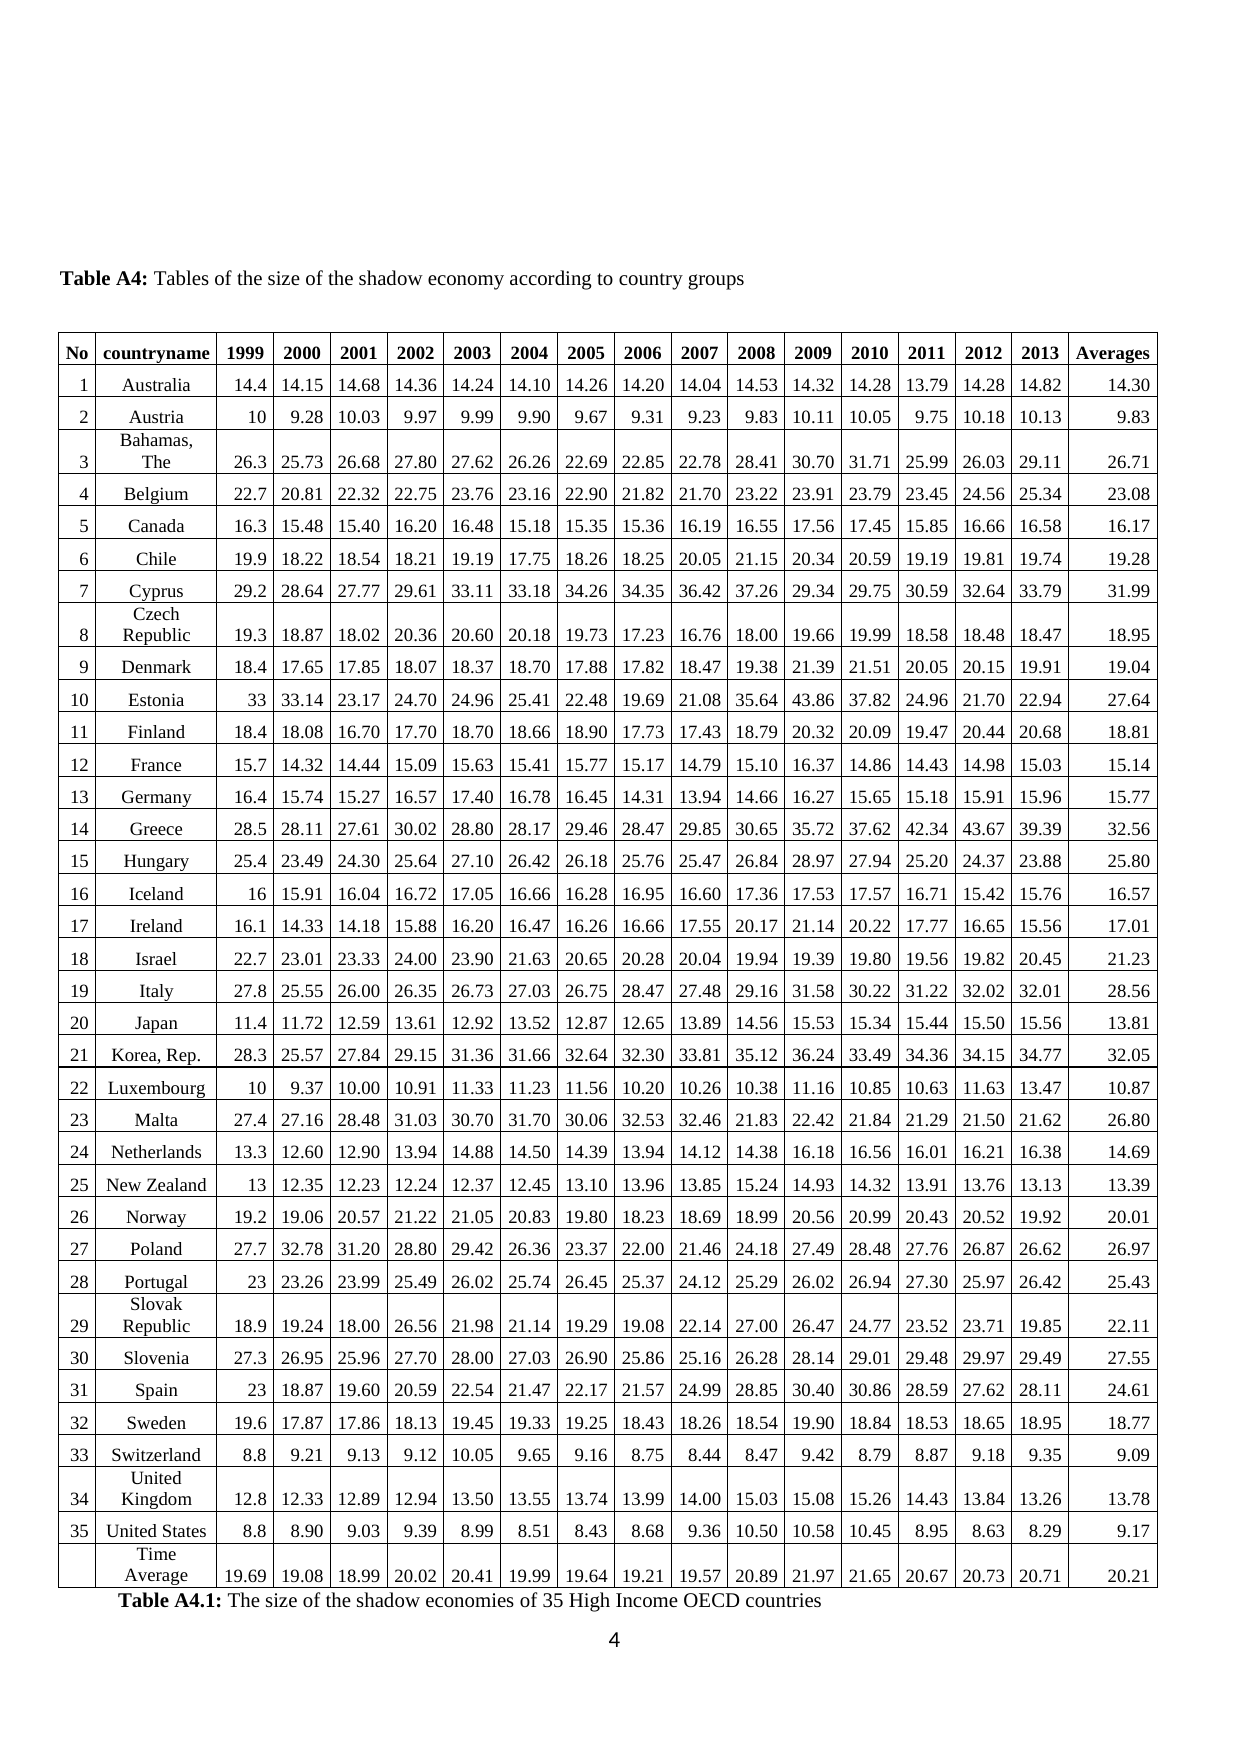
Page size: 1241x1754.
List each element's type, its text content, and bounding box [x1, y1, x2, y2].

table_cell 14.04 [672, 365, 727, 396]
table_cell 13.91 [899, 1165, 955, 1196]
table_cell 22.90 [558, 474, 614, 505]
table_cell 25.47 [672, 841, 727, 872]
table_cell 28.14 [785, 1338, 841, 1369]
table_cell 19 [59, 971, 95, 1002]
table_cell 12.92 [444, 1003, 500, 1034]
table_cell 20.22 [842, 906, 898, 937]
table_cell 22.78 [672, 430, 727, 473]
table_cell 17.40 [444, 777, 500, 808]
table_cell 18.07 [388, 647, 443, 678]
table_cell 20.81 [274, 474, 330, 505]
table_cell 19.57 [672, 1544, 727, 1587]
table_cell 22 [59, 1068, 95, 1099]
table_cell 13 [217, 1165, 273, 1196]
table_cell Netherlands [96, 1132, 216, 1163]
table_cell 18.95 [1012, 1403, 1068, 1434]
table_cell 26.42 [1012, 1261, 1068, 1293]
table_cell 25.49 [388, 1261, 443, 1293]
table_cell 13.96 [615, 1165, 671, 1196]
table_cell 18.43 [615, 1403, 671, 1434]
table_cell 19.80 [558, 1197, 614, 1228]
table_cell 22.14 [672, 1294, 727, 1337]
table_cell Czech Republic [96, 603, 216, 646]
table_cell 16.4 [217, 777, 273, 808]
table_cell Portugal [96, 1261, 216, 1293]
table_cell 27.77 [331, 571, 387, 602]
table_cell 27.03 [501, 971, 557, 1002]
table_cell 29.2 [217, 571, 273, 602]
table_cell 12.8 [217, 1467, 273, 1511]
table_cell 9.16 [558, 1435, 614, 1466]
table_cell 25.57 [274, 1035, 330, 1066]
table_cell 8.8 [217, 1512, 273, 1543]
table_cell 20.83 [501, 1197, 557, 1228]
table_cell 31.71 [842, 430, 898, 473]
table_cell 19.66 [785, 603, 841, 646]
table_cell 16.47 [501, 906, 557, 937]
table_cell 14.28 [842, 365, 898, 396]
table_cell 21.98 [444, 1294, 500, 1337]
table_header 2003 [444, 333, 500, 364]
table_cell 33.49 [842, 1035, 898, 1066]
table_cell 22.54 [444, 1370, 500, 1402]
table_cell 16.04 [331, 874, 387, 905]
table_cell 15.48 [274, 506, 330, 537]
table_cell 26.75 [558, 971, 614, 1002]
table_cell 21.14 [501, 1294, 557, 1337]
table_cell 18.87 [274, 603, 330, 646]
table_cell 33.14 [274, 680, 330, 711]
table_cell 15.09 [388, 744, 443, 776]
table_cell 12.37 [444, 1165, 500, 1196]
table_cell 23.17 [331, 680, 387, 711]
table_cell 17.57 [842, 874, 898, 905]
table_cell 37.62 [842, 809, 898, 840]
table_cell 22.17 [558, 1370, 614, 1402]
table_header 1999 [217, 333, 273, 364]
table_cell 30.65 [728, 809, 784, 840]
table_cell 20.01 [1069, 1197, 1157, 1228]
table_cell 18.99 [331, 1544, 387, 1587]
table_cell 10.45 [842, 1512, 898, 1543]
table_cell 22.32 [331, 474, 387, 505]
table_cell 9.99 [444, 397, 500, 428]
table_cell 30.02 [388, 809, 443, 840]
table_cell 20.60 [444, 603, 500, 646]
table_cell 14.32 [274, 744, 330, 776]
table_cell 15.96 [1012, 777, 1068, 808]
table_cell 34.15 [956, 1035, 1011, 1066]
table_cell France [96, 744, 216, 776]
table_cell 43.86 [785, 680, 841, 711]
table_cell 21.15 [728, 539, 784, 570]
table_cell 11.33 [444, 1068, 500, 1099]
table_cell 25.64 [388, 841, 443, 872]
table_cell 23.79 [842, 474, 898, 505]
table_cell 33.81 [672, 1035, 727, 1066]
table_cell 14.98 [956, 744, 1011, 776]
table_header 2008 [728, 333, 784, 364]
table_cell 21.62 [1012, 1100, 1068, 1131]
table_cell 6 [59, 539, 95, 570]
table_cell 9.21 [274, 1435, 330, 1466]
table_cell 17.85 [331, 647, 387, 678]
table_cell 15.24 [728, 1165, 784, 1196]
table_cell 14.15 [274, 365, 330, 396]
table_cell Finland [96, 712, 216, 743]
table_cell 25.86 [615, 1338, 671, 1369]
table_cell 20.15 [956, 647, 1011, 678]
table_header 2013 [1012, 333, 1068, 364]
table_cell 8.79 [842, 1435, 898, 1466]
table_cell 11.72 [274, 1003, 330, 1034]
table_cell 10 [59, 680, 95, 711]
table_cell 27.30 [899, 1261, 955, 1293]
table_cell 18.22 [274, 539, 330, 570]
table_cell 18.26 [558, 539, 614, 570]
table_cell 20.41 [444, 1544, 500, 1587]
table_cell 28.5 [217, 809, 273, 840]
table_cell 23.16 [501, 474, 557, 505]
subtitle Table A4: Tables of the size of the shadow economy according to country groups [59, 266, 1169, 290]
table_cell 15.36 [615, 506, 671, 537]
table_cell 18.48 [956, 603, 1011, 646]
table_cell 15.42 [956, 874, 1011, 905]
table_cell 17.55 [672, 906, 727, 937]
table_cell 12.89 [331, 1467, 387, 1511]
table_cell 21.46 [672, 1229, 727, 1260]
table_cell 16.66 [956, 506, 1011, 537]
table_cell 23.99 [331, 1261, 387, 1293]
table_cell 18.47 [672, 647, 727, 678]
table_cell 31.20 [331, 1229, 387, 1260]
table_cell 12.87 [558, 1003, 614, 1034]
table_cell 27.03 [501, 1338, 557, 1369]
table_cell 9.13 [331, 1435, 387, 1466]
table_cell 43.67 [956, 809, 1011, 840]
table_cell 17.01 [1069, 906, 1157, 937]
table_cell 32.56 [1069, 809, 1157, 840]
table_cell 29.48 [899, 1338, 955, 1369]
table_cell 17.23 [615, 603, 671, 646]
table_cell 29 [59, 1294, 95, 1337]
table_cell 34.35 [615, 571, 671, 602]
table_cell 15.76 [1012, 874, 1068, 905]
table_cell 18.4 [217, 647, 273, 678]
table_cell 32.64 [956, 571, 1011, 602]
table_header 2007 [672, 333, 727, 364]
table_cell 19.29 [558, 1294, 614, 1337]
table_cell 22.85 [615, 430, 671, 473]
table_cell 20.65 [558, 938, 614, 969]
table_cell 20.59 [388, 1370, 443, 1402]
table_cell 21.70 [672, 474, 727, 505]
table_cell 33.11 [444, 571, 500, 602]
table_cell 9.12 [388, 1435, 443, 1466]
table_cell 17.05 [444, 874, 500, 905]
table_cell 21.63 [501, 938, 557, 969]
table_cell 22.42 [785, 1100, 841, 1131]
table_cell 21.22 [388, 1197, 443, 1228]
table_cell 15.77 [558, 744, 614, 776]
table_cell 21 [59, 1035, 95, 1066]
table_cell 33.79 [1012, 571, 1068, 602]
table_cell 13.10 [558, 1165, 614, 1196]
table_cell 24.96 [899, 680, 955, 711]
table_cell 19.04 [1069, 647, 1157, 678]
table_cell 14.56 [728, 1003, 784, 1034]
table_cell 30.70 [785, 430, 841, 473]
table_cell 25.73 [274, 430, 330, 473]
table_cell 27.00 [728, 1294, 784, 1337]
table_cell 26.18 [558, 841, 614, 872]
table_cell 20.68 [1012, 712, 1068, 743]
text Table A4.1: The size of the shadow economies of 35 High Income OECD countries [118, 1588, 1169, 1612]
table_cell 16.78 [501, 777, 557, 808]
table_cell 8.99 [444, 1512, 500, 1543]
table_cell 19.90 [785, 1403, 841, 1434]
table_cell 15 [59, 841, 95, 872]
table_header 2000 [274, 333, 330, 364]
table_cell 14.93 [785, 1165, 841, 1196]
table_cell 18.79 [728, 712, 784, 743]
table_cell 14.36 [388, 365, 443, 396]
table_cell 27.64 [1069, 680, 1157, 711]
table_cell 30.22 [842, 971, 898, 1002]
table_cell 8.43 [558, 1512, 614, 1543]
table_cell 19.73 [558, 603, 614, 646]
table_cell 10.38 [728, 1068, 784, 1099]
table_cell Australia [96, 365, 216, 396]
table_cell 10.05 [842, 397, 898, 428]
table_cell 16.26 [558, 906, 614, 937]
table_cell 12.94 [388, 1467, 443, 1511]
table_cell 25.43 [1069, 1261, 1157, 1293]
table_cell 14.39 [558, 1132, 614, 1163]
table_cell 22.7 [217, 474, 273, 505]
table_cell 13.94 [388, 1132, 443, 1163]
table_cell 23 [217, 1261, 273, 1293]
table_cell 9.28 [274, 397, 330, 428]
table_cell 9.83 [728, 397, 784, 428]
table_cell 15.35 [558, 506, 614, 537]
table_cell 18.53 [899, 1403, 955, 1434]
table_cell 12.33 [274, 1467, 330, 1511]
table_cell 17.43 [672, 712, 727, 743]
table_cell Italy [96, 971, 216, 1002]
table_cell 34 [59, 1467, 95, 1511]
table_cell 29.15 [388, 1035, 443, 1066]
table_cell 8.68 [615, 1512, 671, 1543]
table_cell 19.85 [1012, 1294, 1068, 1337]
table_cell 28.00 [444, 1338, 500, 1369]
table_cell 9.09 [1069, 1435, 1157, 1466]
table_cell 20.28 [615, 938, 671, 969]
table_cell 26.26 [501, 430, 557, 473]
table_cell 16.28 [558, 874, 614, 905]
table_cell 31.66 [501, 1035, 557, 1066]
table_cell 23.71 [956, 1294, 1011, 1337]
table_cell 16.38 [1012, 1132, 1068, 1163]
table_cell 27.84 [331, 1035, 387, 1066]
table_cell 19.6 [217, 1403, 273, 1434]
table_cell 21.70 [956, 680, 1011, 711]
table_cell 14.32 [842, 1165, 898, 1196]
table_cell 18.65 [956, 1403, 1011, 1434]
table_cell 29.49 [1012, 1338, 1068, 1369]
table_cell 26.35 [388, 971, 443, 1002]
table_cell 28.59 [899, 1370, 955, 1402]
table_cell 27 [59, 1229, 95, 1260]
table_cell 16.72 [388, 874, 443, 905]
table_cell Austria [96, 397, 216, 428]
table_cell 25.41 [501, 680, 557, 711]
table_cell 25.97 [956, 1261, 1011, 1293]
table_cell 16.58 [1012, 506, 1068, 537]
table_cell 12.59 [331, 1003, 387, 1034]
table_cell 20.89 [728, 1544, 784, 1587]
table_cell 19.99 [501, 1544, 557, 1587]
table_cell 10.63 [899, 1068, 955, 1099]
table_cell 13.89 [672, 1003, 727, 1034]
table_cell 10.18 [956, 397, 1011, 428]
table_cell 13.94 [615, 1132, 671, 1163]
table_cell 20.73 [956, 1544, 1011, 1587]
table_cell 37.26 [728, 571, 784, 602]
table_cell Hungary [96, 841, 216, 872]
table_cell 19.21 [615, 1544, 671, 1587]
table_cell 35.72 [785, 809, 841, 840]
table_cell 42.34 [899, 809, 955, 840]
table_cell 35.12 [728, 1035, 784, 1066]
table_cell 26.68 [331, 430, 387, 473]
table_cell 23.22 [728, 474, 784, 505]
table_cell 13.50 [444, 1467, 500, 1511]
table_cell 10.11 [785, 397, 841, 428]
table_cell 20.45 [1012, 938, 1068, 969]
table_cell 27.76 [899, 1229, 955, 1260]
table_cell 26.47 [785, 1294, 841, 1337]
table_cell 14.24 [444, 365, 500, 396]
table_cell 19.74 [1012, 539, 1068, 570]
table_cell 25.37 [615, 1261, 671, 1293]
table_header 2009 [785, 333, 841, 364]
table_cell 13.47 [1012, 1068, 1068, 1099]
table_cell Slovenia [96, 1338, 216, 1369]
table_cell 24.70 [388, 680, 443, 711]
table_header countryname [96, 333, 216, 364]
table_cell 16.37 [785, 744, 841, 776]
table_cell 10.26 [672, 1068, 727, 1099]
table_cell 32.05 [1069, 1035, 1157, 1066]
table_cell 34.26 [558, 571, 614, 602]
table_cell 30.59 [899, 571, 955, 602]
table_cell 20.05 [672, 539, 727, 570]
table_cell 21.39 [785, 647, 841, 678]
table_cell 21.05 [444, 1197, 500, 1228]
table_cell 32.78 [274, 1229, 330, 1260]
table_cell 29.01 [842, 1338, 898, 1369]
table_cell 14.88 [444, 1132, 500, 1163]
table_cell 14.38 [728, 1132, 784, 1163]
table_cell 14.44 [331, 744, 387, 776]
table_cell 8.63 [956, 1512, 1011, 1543]
table_cell 17.53 [785, 874, 841, 905]
table_cell 29.61 [388, 571, 443, 602]
table_cell 14.28 [956, 365, 1011, 396]
table_cell 25.29 [728, 1261, 784, 1293]
table_cell 12.23 [331, 1165, 387, 1196]
table_cell Ireland [96, 906, 216, 937]
table_cell 20.36 [388, 603, 443, 646]
table_cell 19.69 [615, 680, 671, 711]
table_cell 21.14 [785, 906, 841, 937]
table_cell 12.35 [274, 1165, 330, 1196]
table_cell 20.32 [785, 712, 841, 743]
table_cell 26.03 [956, 430, 1011, 473]
table_cell 19.19 [899, 539, 955, 570]
table_cell 25.16 [672, 1338, 727, 1369]
table_cell 19.64 [558, 1544, 614, 1587]
table_cell 10 [217, 397, 273, 428]
table_cell 31.70 [501, 1100, 557, 1131]
table_cell 20.56 [785, 1197, 841, 1228]
table_cell 9 [59, 647, 95, 678]
table_cell 25.80 [1069, 841, 1157, 872]
table_cell 16.76 [672, 603, 727, 646]
table_cell 15.14 [1069, 744, 1157, 776]
table_cell 8.90 [274, 1512, 330, 1543]
table_cell 16.57 [388, 777, 443, 808]
table_cell 12.90 [331, 1132, 387, 1163]
table_cell 14.82 [1012, 365, 1068, 396]
table_cell 29.85 [672, 809, 727, 840]
table_cell 17.82 [615, 647, 671, 678]
table_cell 20.59 [842, 539, 898, 570]
table_cell 15.56 [1012, 1003, 1068, 1034]
table_cell 23.01 [274, 938, 330, 969]
table_cell 21.23 [1069, 938, 1157, 969]
table_cell 19.33 [501, 1403, 557, 1434]
table_cell 27.49 [785, 1229, 841, 1260]
table_cell 16.19 [672, 506, 727, 537]
table_cell 15.53 [785, 1003, 841, 1034]
table_cell 29.34 [785, 571, 841, 602]
table_cell 23.37 [558, 1229, 614, 1260]
table_cell 26.87 [956, 1229, 1011, 1260]
table_cell 18.81 [1069, 712, 1157, 743]
table_cell 20.71 [1012, 1544, 1068, 1587]
table_cell 17.87 [274, 1403, 330, 1434]
table_cell 14.33 [274, 906, 330, 937]
table_cell 14.26 [558, 365, 614, 396]
table_cell 9.75 [899, 397, 955, 428]
table_cell 9.35 [1012, 1435, 1068, 1466]
table_cell 25.34 [1012, 474, 1068, 505]
table_cell 9.17 [1069, 1512, 1157, 1543]
table_cell 22.11 [1069, 1294, 1157, 1337]
table_cell 13.84 [956, 1467, 1011, 1511]
table_cell Japan [96, 1003, 216, 1034]
table_cell 14.79 [672, 744, 727, 776]
table_cell 10.13 [1012, 397, 1068, 428]
table_cell 19.56 [899, 938, 955, 969]
table_cell 24.00 [388, 938, 443, 969]
table_cell 26.02 [444, 1261, 500, 1293]
table_cell 26.45 [558, 1261, 614, 1293]
table_cell 12.24 [388, 1165, 443, 1196]
table_cell 20.52 [956, 1197, 1011, 1228]
table_cell 31.36 [444, 1035, 500, 1066]
table_header 2012 [956, 333, 1011, 364]
table_cell 16.65 [956, 906, 1011, 937]
table_cell 14.32 [785, 365, 841, 396]
table_cell Malta [96, 1100, 216, 1131]
table_cell 27.80 [388, 430, 443, 473]
table_cell 17.36 [728, 874, 784, 905]
table_cell 17.65 [274, 647, 330, 678]
table_cell 28.47 [615, 971, 671, 1002]
table_cell 30.06 [558, 1100, 614, 1131]
table_cell 15.7 [217, 744, 273, 776]
table_cell 18.66 [501, 712, 557, 743]
table_cell 10.50 [728, 1512, 784, 1543]
table_cell 17.56 [785, 506, 841, 537]
table_cell 26.42 [501, 841, 557, 872]
table_cell 25.20 [899, 841, 955, 872]
table_cell 10 [217, 1068, 273, 1099]
table_cell 15.91 [274, 874, 330, 905]
table_cell 3 [59, 430, 95, 473]
table_cell 27.55 [1069, 1338, 1157, 1369]
table_cell 21.50 [956, 1100, 1011, 1131]
table_cell 9.36 [672, 1512, 727, 1543]
table_cell 26.02 [785, 1261, 841, 1293]
table_cell 33 [59, 1435, 95, 1466]
table_cell 24.37 [956, 841, 1011, 872]
table_cell 15.85 [899, 506, 955, 537]
table_cell 21.47 [501, 1370, 557, 1402]
table_cell 33.18 [501, 571, 557, 602]
table_cell 29.42 [444, 1229, 500, 1260]
table_cell 16.66 [501, 874, 557, 905]
table_cell 19.91 [1012, 647, 1068, 678]
table_cell 27.3 [217, 1338, 273, 1369]
table_cell 11.16 [785, 1068, 841, 1099]
table_cell Luxembourg [96, 1068, 216, 1099]
table_cell 14.00 [672, 1467, 727, 1511]
table_cell 18.00 [728, 603, 784, 646]
table_cell 20.02 [388, 1544, 443, 1587]
table_cell 15.18 [899, 777, 955, 808]
table_cell 27.16 [274, 1100, 330, 1131]
table_cell 25.74 [501, 1261, 557, 1293]
table_cell 31.22 [899, 971, 955, 1002]
table_cell 15.41 [501, 744, 557, 776]
table_cell 26.84 [728, 841, 784, 872]
table_cell 17.45 [842, 506, 898, 537]
table_cell 13.79 [899, 365, 955, 396]
table_cell 1 [59, 365, 95, 396]
table_cell 23.90 [444, 938, 500, 969]
table_cell 26.90 [558, 1338, 614, 1369]
table_cell 14.43 [899, 1467, 955, 1511]
table_cell 18.54 [728, 1403, 784, 1434]
table_cell 15.63 [444, 744, 500, 776]
table_cell 28.85 [728, 1370, 784, 1402]
table_cell 13.52 [501, 1003, 557, 1034]
table_cell 32 [59, 1403, 95, 1434]
table_cell 15.91 [956, 777, 1011, 808]
table_cell 28.48 [331, 1100, 387, 1131]
table_cell 28 [59, 1261, 95, 1293]
table_cell 26.94 [842, 1261, 898, 1293]
table_cell Greece [96, 809, 216, 840]
table_header 2002 [388, 333, 443, 364]
table_cell 8.44 [672, 1435, 727, 1466]
table_cell 24.12 [672, 1261, 727, 1293]
table_cell 27.70 [388, 1338, 443, 1369]
table_cell 11.23 [501, 1068, 557, 1099]
table_cell Belgium [96, 474, 216, 505]
table_cell United States [96, 1512, 216, 1543]
table_cell 36.24 [785, 1035, 841, 1066]
table_cell 14.31 [615, 777, 671, 808]
table_cell 24.30 [331, 841, 387, 872]
table_cell 28.11 [1012, 1370, 1068, 1402]
table_cell 10.58 [785, 1512, 841, 1543]
table_cell 35.64 [728, 680, 784, 711]
table_cell 13.26 [1012, 1467, 1068, 1511]
table_cell Iceland [96, 874, 216, 905]
table_cell 18.54 [331, 539, 387, 570]
table_cell 19.08 [615, 1294, 671, 1337]
table_cell 28.80 [388, 1229, 443, 1260]
table_cell 16.1 [217, 906, 273, 937]
table_cell 14.4 [217, 365, 273, 396]
table_cell 18.70 [501, 647, 557, 678]
table_cell 9.18 [956, 1435, 1011, 1466]
table_cell 16.18 [785, 1132, 841, 1163]
table_cell 10.91 [388, 1068, 443, 1099]
table_cell Slovak Republic [96, 1294, 216, 1337]
table_cell 30 [59, 1338, 95, 1369]
table_cell 23.33 [331, 938, 387, 969]
table_cell 34.77 [1012, 1035, 1068, 1066]
table_cell 37.82 [842, 680, 898, 711]
table_cell 10.05 [444, 1435, 500, 1466]
table_cell 15.10 [728, 744, 784, 776]
table_cell 15.17 [615, 744, 671, 776]
table_cell 14.53 [728, 365, 784, 396]
table_cell 20 [59, 1003, 95, 1034]
table_cell 8.51 [501, 1512, 557, 1543]
table_cell 15.27 [331, 777, 387, 808]
table_cell 16.56 [842, 1132, 898, 1163]
table_cell 24.56 [956, 474, 1011, 505]
table_cell Chile [96, 539, 216, 570]
table_cell 22.75 [388, 474, 443, 505]
table_cell Denmark [96, 647, 216, 678]
table_cell 18.23 [615, 1197, 671, 1228]
table_cell 26.71 [1069, 430, 1157, 473]
table_cell 19.3 [217, 603, 273, 646]
table_cell 9.37 [274, 1068, 330, 1099]
table_cell 31.99 [1069, 571, 1157, 602]
table_cell 25.76 [615, 841, 671, 872]
table_cell 18.08 [274, 712, 330, 743]
table_cell 31.58 [785, 971, 841, 1002]
table_cell 20.18 [501, 603, 557, 646]
table_cell 18.58 [899, 603, 955, 646]
table_cell 13.99 [615, 1467, 671, 1511]
table_cell 19.19 [444, 539, 500, 570]
table_cell 30.86 [842, 1370, 898, 1402]
table_cell 23.91 [785, 474, 841, 505]
table_cell 15.56 [1012, 906, 1068, 937]
table_cell 14.18 [331, 906, 387, 937]
table_cell 16.21 [956, 1132, 1011, 1163]
table_cell 13.3 [217, 1132, 273, 1163]
table_cell 18.25 [615, 539, 671, 570]
table_cell 26 [59, 1197, 95, 1228]
table_cell [59, 1544, 95, 1587]
table_cell 28.80 [444, 809, 500, 840]
table_cell 28.41 [728, 430, 784, 473]
table_cell 19.24 [274, 1294, 330, 1337]
table_cell 4 [59, 474, 95, 505]
table_cell 14.12 [672, 1132, 727, 1163]
table_cell 34.36 [899, 1035, 955, 1066]
table_cell 18.95 [1069, 603, 1157, 646]
table_cell 31.03 [388, 1100, 443, 1131]
table_cell 20.67 [899, 1544, 955, 1587]
table_cell 14.30 [1069, 365, 1157, 396]
table_cell 18.37 [444, 647, 500, 678]
table_cell 24.96 [444, 680, 500, 711]
table_cell 18.87 [274, 1370, 330, 1402]
table_cell 13.74 [558, 1467, 614, 1511]
table_cell 23.76 [444, 474, 500, 505]
table_cell 27.10 [444, 841, 500, 872]
table_cell 8.75 [615, 1435, 671, 1466]
table_cell 17.75 [501, 539, 557, 570]
table_cell 35 [59, 1512, 95, 1543]
table_cell 9.67 [558, 397, 614, 428]
table_cell 10.00 [331, 1068, 387, 1099]
table_cell 28.64 [274, 571, 330, 602]
table_cell 26.3 [217, 430, 273, 473]
table_cell 20.44 [956, 712, 1011, 743]
table_cell 8 [59, 603, 95, 646]
table_cell 16.01 [899, 1132, 955, 1163]
table_cell 29.97 [956, 1338, 1011, 1369]
table_cell 13.13 [1012, 1165, 1068, 1196]
table_cell 10.03 [331, 397, 387, 428]
table_cell 28.3 [217, 1035, 273, 1066]
table_cell 26.36 [501, 1229, 557, 1260]
table_cell 20.99 [842, 1197, 898, 1228]
table_cell 10.87 [1069, 1068, 1157, 1099]
table_cell 14.20 [615, 365, 671, 396]
table_cell 32.30 [615, 1035, 671, 1066]
table_cell 28.48 [842, 1229, 898, 1260]
table_cell 19.08 [274, 1544, 330, 1587]
table_cell 24.77 [842, 1294, 898, 1337]
table_cell 9.90 [501, 397, 557, 428]
table_cell 9.39 [388, 1512, 443, 1543]
table_cell 19.9 [217, 539, 273, 570]
table_cell 9.31 [615, 397, 671, 428]
table_cell 18.21 [388, 539, 443, 570]
table_cell 29.46 [558, 809, 614, 840]
table_cell 25.99 [899, 430, 955, 473]
table_cell 24.99 [672, 1370, 727, 1402]
table_cell 16.95 [615, 874, 671, 905]
table_cell Germany [96, 777, 216, 808]
table_cell 13.78 [1069, 1467, 1157, 1511]
table_cell 23 [59, 1100, 95, 1131]
table_cell 17.86 [331, 1403, 387, 1434]
table_cell 18.4 [217, 712, 273, 743]
table_cell 29.75 [842, 571, 898, 602]
table_cell 18.99 [728, 1197, 784, 1228]
table_cell 22.7 [217, 938, 273, 969]
table_cell 16.45 [558, 777, 614, 808]
table_cell Sweden [96, 1403, 216, 1434]
table_cell 12.60 [274, 1132, 330, 1163]
table_cell 33 [217, 680, 273, 711]
table_cell 27.62 [444, 430, 500, 473]
table_cell 15.88 [388, 906, 443, 937]
table_cell 13.76 [956, 1165, 1011, 1196]
table_cell 18.47 [1012, 603, 1068, 646]
table_cell 19.39 [785, 938, 841, 969]
table_cell 16.20 [444, 906, 500, 937]
table_cell 18 [59, 938, 95, 969]
table_cell 16.71 [899, 874, 955, 905]
table_cell 10.20 [615, 1068, 671, 1099]
table_cell 13 [59, 777, 95, 808]
table_cell 28.97 [785, 841, 841, 872]
table_header 2006 [615, 333, 671, 364]
table_cell New Zealand [96, 1165, 216, 1196]
table_cell 15.03 [728, 1467, 784, 1511]
table_cell 19.81 [956, 539, 1011, 570]
table_cell 26.95 [274, 1338, 330, 1369]
table_cell 21.08 [672, 680, 727, 711]
table_cell 19.92 [1012, 1197, 1068, 1228]
table_cell 22.00 [615, 1229, 671, 1260]
table_cell 8.29 [1012, 1512, 1068, 1543]
table_cell 21.57 [615, 1370, 671, 1402]
table_cell 7 [59, 571, 95, 602]
table_cell Poland [96, 1229, 216, 1260]
table_cell 20.43 [899, 1197, 955, 1228]
table_cell 28.17 [501, 809, 557, 840]
table_cell 12.65 [615, 1003, 671, 1034]
table_cell 9.65 [501, 1435, 557, 1466]
table_cell 21.65 [842, 1544, 898, 1587]
table_cell 20.21 [1069, 1544, 1157, 1587]
table_cell 25.4 [217, 841, 273, 872]
table_cell 18.69 [672, 1197, 727, 1228]
table_cell 20.04 [672, 938, 727, 969]
table_cell 32.01 [1012, 971, 1068, 1002]
table_cell 11.4 [217, 1003, 273, 1034]
table_cell 20.05 [899, 647, 955, 678]
table_cell 15.77 [1069, 777, 1157, 808]
table_cell 27.8 [217, 971, 273, 1002]
table_cell 23.49 [274, 841, 330, 872]
table_cell United Kingdom [96, 1467, 216, 1511]
table_cell 14.50 [501, 1132, 557, 1163]
table_cell Switzerland [96, 1435, 216, 1466]
table_cell 19.06 [274, 1197, 330, 1228]
table_cell 13.81 [1069, 1003, 1157, 1034]
table_cell 27.4 [217, 1100, 273, 1131]
table_cell 28.56 [1069, 971, 1157, 1002]
table_cell Cyprus [96, 571, 216, 602]
table_cell 12 [59, 744, 95, 776]
table_cell 19.38 [728, 647, 784, 678]
table_header 2004 [501, 333, 557, 364]
table_cell 15.50 [956, 1003, 1011, 1034]
table_cell 13.55 [501, 1467, 557, 1511]
table_cell 15.34 [842, 1003, 898, 1034]
table_cell 16.48 [444, 506, 500, 537]
table_cell 25.55 [274, 971, 330, 1002]
table_cell 9.83 [1069, 397, 1157, 428]
table_cell 15.40 [331, 506, 387, 537]
table_cell 26.97 [1069, 1229, 1157, 1260]
table_cell 32.46 [672, 1100, 727, 1131]
table_cell 11.63 [956, 1068, 1011, 1099]
table_cell Bahamas, The [96, 430, 216, 473]
table_cell 16.3 [217, 506, 273, 537]
table_header No [59, 333, 95, 364]
table_header 2010 [842, 333, 898, 364]
table_cell 17 [59, 906, 95, 937]
table_cell 20.09 [842, 712, 898, 743]
table_cell 10.85 [842, 1068, 898, 1099]
table_cell 32.64 [558, 1035, 614, 1066]
table_cell 29.16 [728, 971, 784, 1002]
table_cell 16.66 [615, 906, 671, 937]
table_cell 19.60 [331, 1370, 387, 1402]
table_cell 26.00 [331, 971, 387, 1002]
table_cell 16.17 [1069, 506, 1157, 537]
table_cell 25.96 [331, 1338, 387, 1369]
table_cell 2 [59, 397, 95, 428]
table_cell 5 [59, 506, 95, 537]
table_cell 18.90 [558, 712, 614, 743]
table_cell 8.95 [899, 1512, 955, 1543]
table_cell 16 [217, 874, 273, 905]
table_cell 20.17 [728, 906, 784, 937]
table_cell 26.28 [728, 1338, 784, 1369]
table_cell 31 [59, 1370, 95, 1402]
table_header 2001 [331, 333, 387, 364]
table_cell 14.10 [501, 365, 557, 396]
table_cell 21.84 [842, 1100, 898, 1131]
table_cell 15.65 [842, 777, 898, 808]
table_cell 8.47 [728, 1435, 784, 1466]
table_cell 18.70 [444, 712, 500, 743]
table_cell 21.83 [728, 1100, 784, 1131]
table_cell 16 [59, 874, 95, 905]
table_cell 9.23 [672, 397, 727, 428]
table_cell Israel [96, 938, 216, 969]
table_cell 14 [59, 809, 95, 840]
table_cell 36.42 [672, 571, 727, 602]
table_cell 23 [217, 1370, 273, 1402]
table_cell 32.53 [615, 1100, 671, 1131]
table_cell 11 [59, 712, 95, 743]
table_cell 14.66 [728, 777, 784, 808]
table_cell 21.51 [842, 647, 898, 678]
table_cell 17.70 [388, 712, 443, 743]
table_header 2005 [558, 333, 614, 364]
table_cell 19.99 [842, 603, 898, 646]
table_cell Canada [96, 506, 216, 537]
table_cell 24 [59, 1132, 95, 1163]
table_cell 19.47 [899, 712, 955, 743]
table_cell 26.80 [1069, 1100, 1157, 1131]
table_cell 27.48 [672, 971, 727, 1002]
table_cell 20.34 [785, 539, 841, 570]
table_cell 16.55 [728, 506, 784, 537]
table_cell 27.94 [842, 841, 898, 872]
table_cell 13.85 [672, 1165, 727, 1196]
table_cell 24.61 [1069, 1370, 1157, 1402]
table_cell 19.82 [956, 938, 1011, 969]
table_cell 23.88 [1012, 841, 1068, 872]
table_cell 30.70 [444, 1100, 500, 1131]
table_cell 22.69 [558, 430, 614, 473]
table_cell 15.18 [501, 506, 557, 537]
table_cell 12.45 [501, 1165, 557, 1196]
table_cell 13.94 [672, 777, 727, 808]
table_cell 27.7 [217, 1229, 273, 1260]
table_cell 26.56 [388, 1294, 443, 1337]
table_cell 24.18 [728, 1229, 784, 1260]
table_cell 16.70 [331, 712, 387, 743]
table_cell 23.08 [1069, 474, 1157, 505]
table_cell 16.57 [1069, 874, 1157, 905]
table_cell 18.9 [217, 1294, 273, 1337]
table_cell 32.02 [956, 971, 1011, 1002]
table_cell 18.13 [388, 1403, 443, 1434]
table_cell 19.80 [842, 938, 898, 969]
table_cell 13.61 [388, 1003, 443, 1034]
table_cell 22.48 [558, 680, 614, 711]
table_cell 15.03 [1012, 744, 1068, 776]
table_cell 16.60 [672, 874, 727, 905]
table_cell 15.74 [274, 777, 330, 808]
table_cell 39.39 [1012, 809, 1068, 840]
table_cell 15.26 [842, 1467, 898, 1511]
table_cell 17.77 [899, 906, 955, 937]
table_cell 17.88 [558, 647, 614, 678]
table_cell 15.44 [899, 1003, 955, 1034]
table_cell 19.25 [558, 1403, 614, 1434]
table_cell 28.47 [615, 809, 671, 840]
table_cell 26.73 [444, 971, 500, 1002]
table_cell 29.11 [1012, 430, 1068, 473]
table_cell 11.56 [558, 1068, 614, 1099]
table_cell 14.69 [1069, 1132, 1157, 1163]
table_cell 28.11 [274, 809, 330, 840]
table_cell 25 [59, 1165, 95, 1196]
table_cell 9.97 [388, 397, 443, 428]
table_cell 18.26 [672, 1403, 727, 1434]
table_cell 18.77 [1069, 1403, 1157, 1434]
table_cell 27.61 [331, 809, 387, 840]
table_cell 19.69 [217, 1544, 273, 1587]
table_cell 8.87 [899, 1435, 955, 1466]
table_cell 27.62 [956, 1370, 1011, 1402]
table_cell 9.03 [331, 1512, 387, 1543]
table_cell 14.43 [899, 744, 955, 776]
table_header 2011 [899, 333, 955, 364]
table_cell 23.52 [899, 1294, 955, 1337]
table_cell 30.40 [785, 1370, 841, 1402]
table_cell 16.20 [388, 506, 443, 537]
table_cell 23.45 [899, 474, 955, 505]
table_cell 21.29 [899, 1100, 955, 1131]
table_cell 14.68 [331, 365, 387, 396]
table_cell 8.8 [217, 1435, 273, 1466]
table_cell 18.02 [331, 603, 387, 646]
table_cell 19.45 [444, 1403, 500, 1434]
table_cell 18.00 [331, 1294, 387, 1337]
table_cell 19.2 [217, 1197, 273, 1228]
table_cell 17.73 [615, 712, 671, 743]
table_cell 20.57 [331, 1197, 387, 1228]
table_cell 21.82 [615, 474, 671, 505]
table_cell 22.94 [1012, 680, 1068, 711]
table_cell 19.28 [1069, 539, 1157, 570]
table_cell 15.08 [785, 1467, 841, 1511]
table_header Averages [1069, 333, 1157, 364]
table_cell Spain [96, 1370, 216, 1402]
table_cell 18.84 [842, 1403, 898, 1434]
table_cell 9.42 [785, 1435, 841, 1466]
table_cell 19.94 [728, 938, 784, 969]
table_cell Norway [96, 1197, 216, 1228]
table_cell Time Average [96, 1544, 216, 1587]
table_cell 26.62 [1012, 1229, 1068, 1260]
table_cell 14.86 [842, 744, 898, 776]
table_cell 21.97 [785, 1544, 841, 1587]
table_cell Korea, Rep. [96, 1035, 216, 1066]
table_cell 13.39 [1069, 1165, 1157, 1196]
table_cell 16.27 [785, 777, 841, 808]
table_cell 23.26 [274, 1261, 330, 1293]
table_cell Estonia [96, 680, 216, 711]
